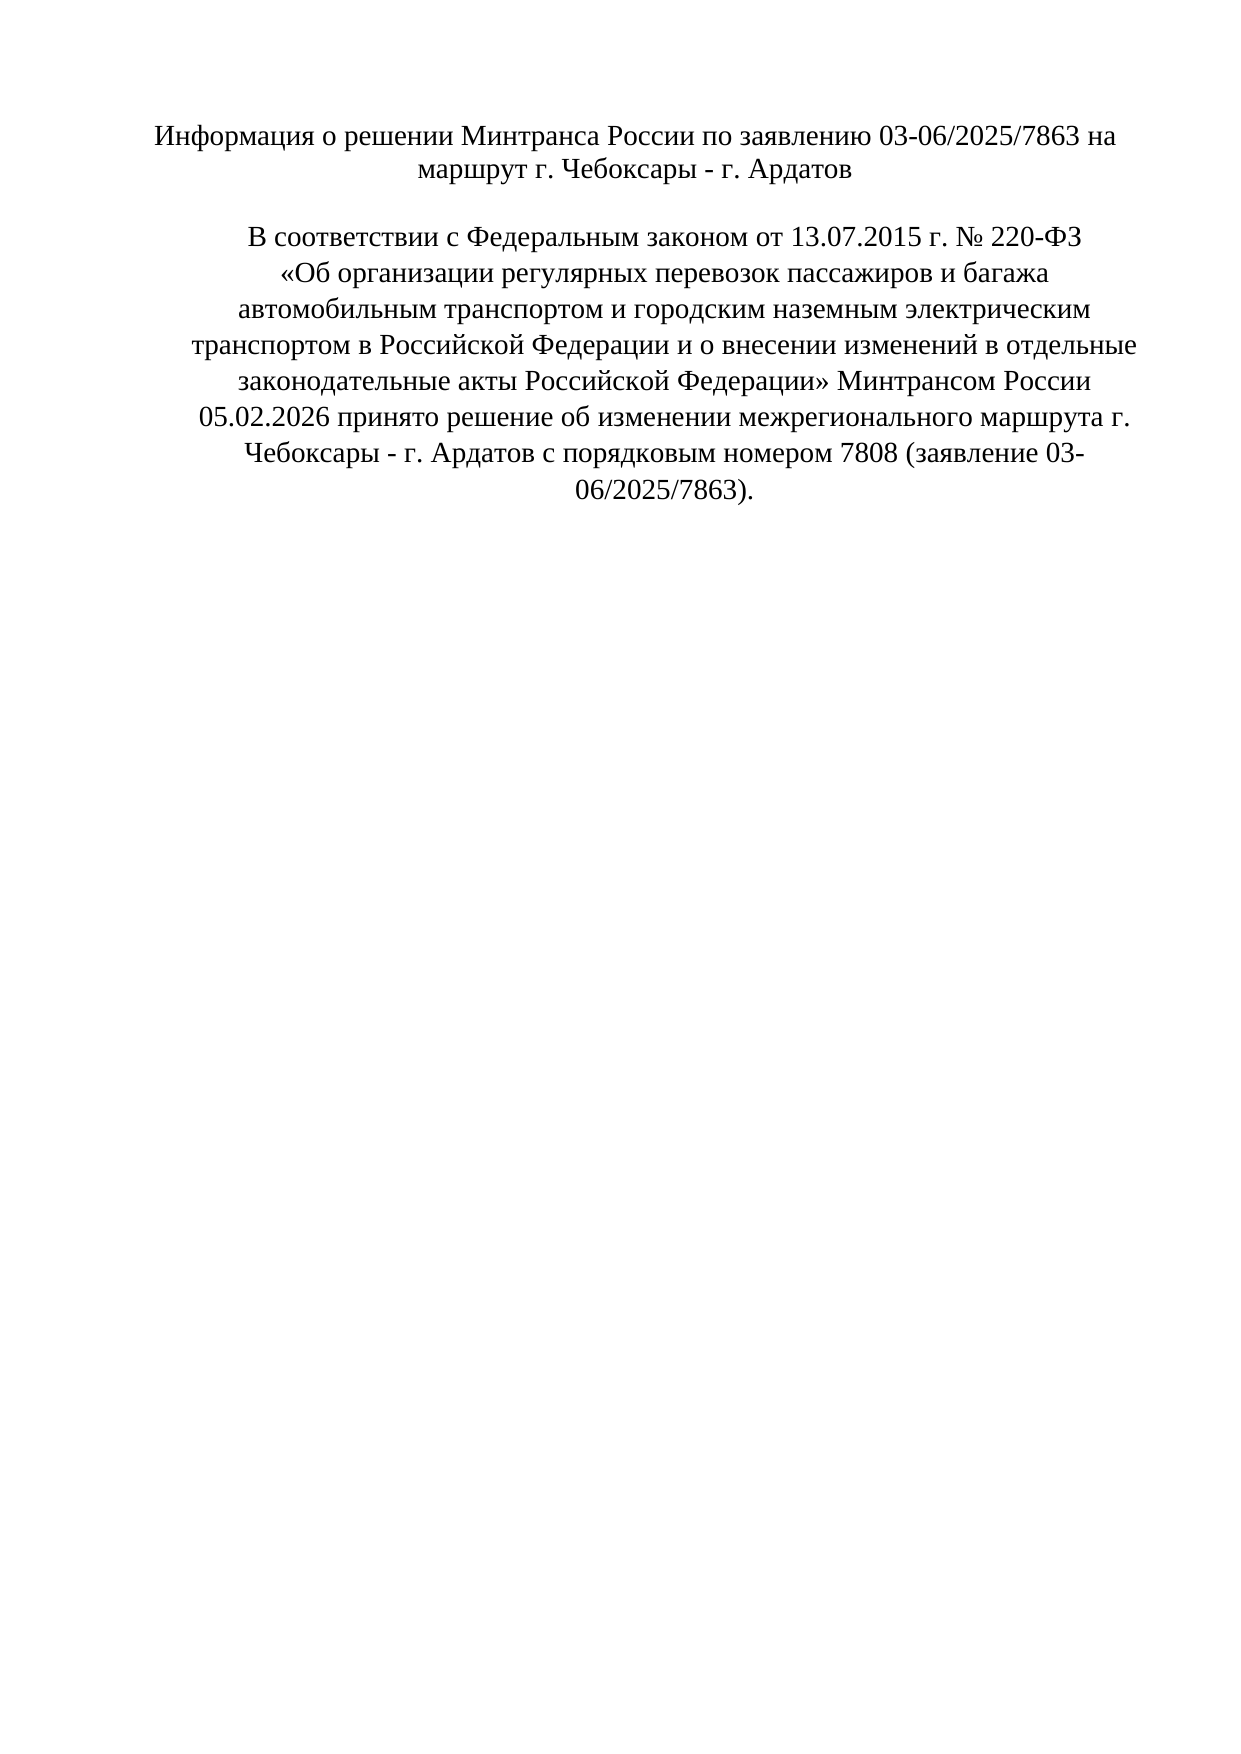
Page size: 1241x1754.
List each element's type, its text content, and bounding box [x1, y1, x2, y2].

text Информация о решении Минтранса России по заявлению 03-06/2025/7863 на маршрут г. Чебоксары - г. Ардатов [118, 118, 1152, 185]
text В соответствии с Федеральным законом от 13.07.2015 г. № 220-ФЗ «Об организации регулярных перевозок пассажиров и багажа автомобильным транспортом и городским наземным электрическим транспортом в Российской Федерации и о внесении изменений в отдельные законодательные акты Российской Федерации» Минтрансом России 05.02.2026 принято решение об изменении межрегионального маршрута г. Чебоксары - г. Ардатов с порядковым номером 7808 (заявление 03-06/2025/7863). [177, 219, 1152, 505]
